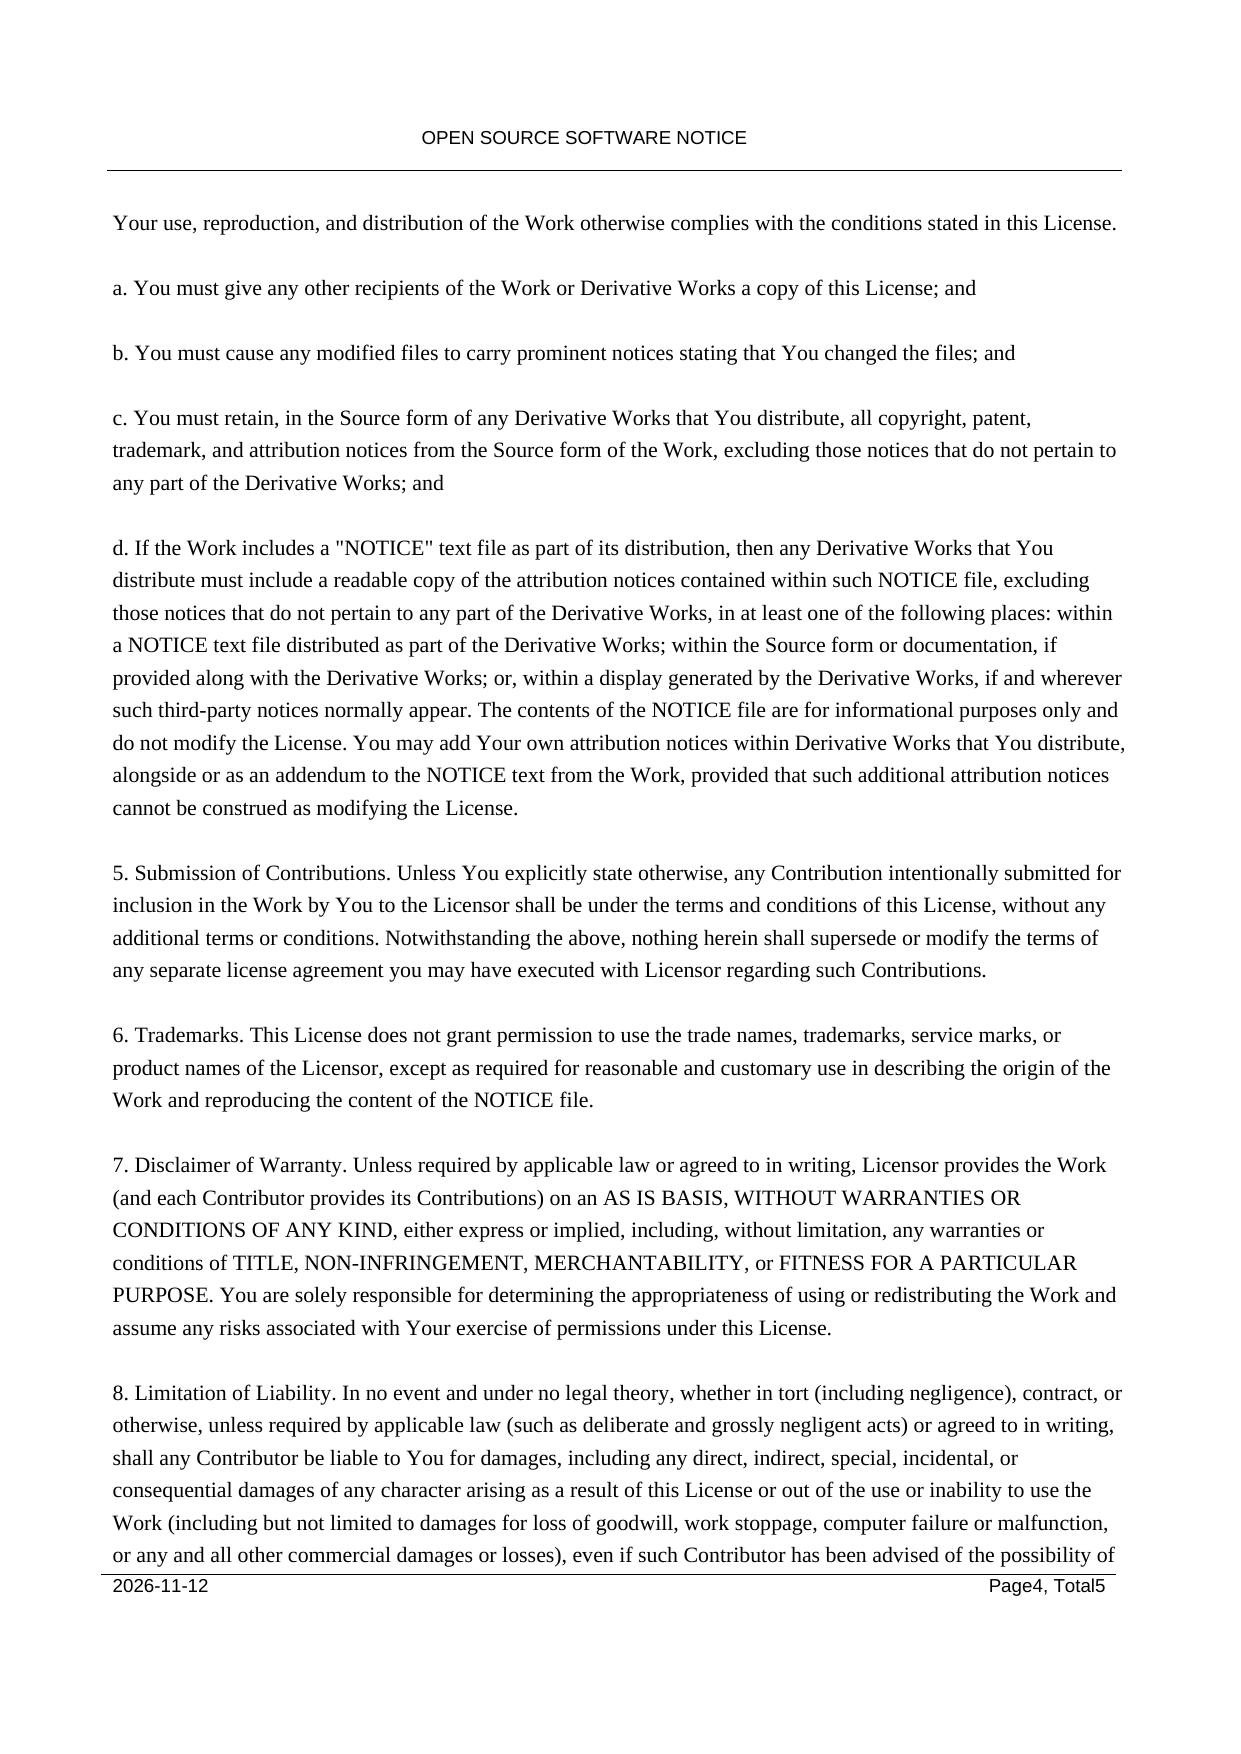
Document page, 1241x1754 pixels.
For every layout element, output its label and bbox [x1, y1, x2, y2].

text [112, 206, 1128, 1571]
